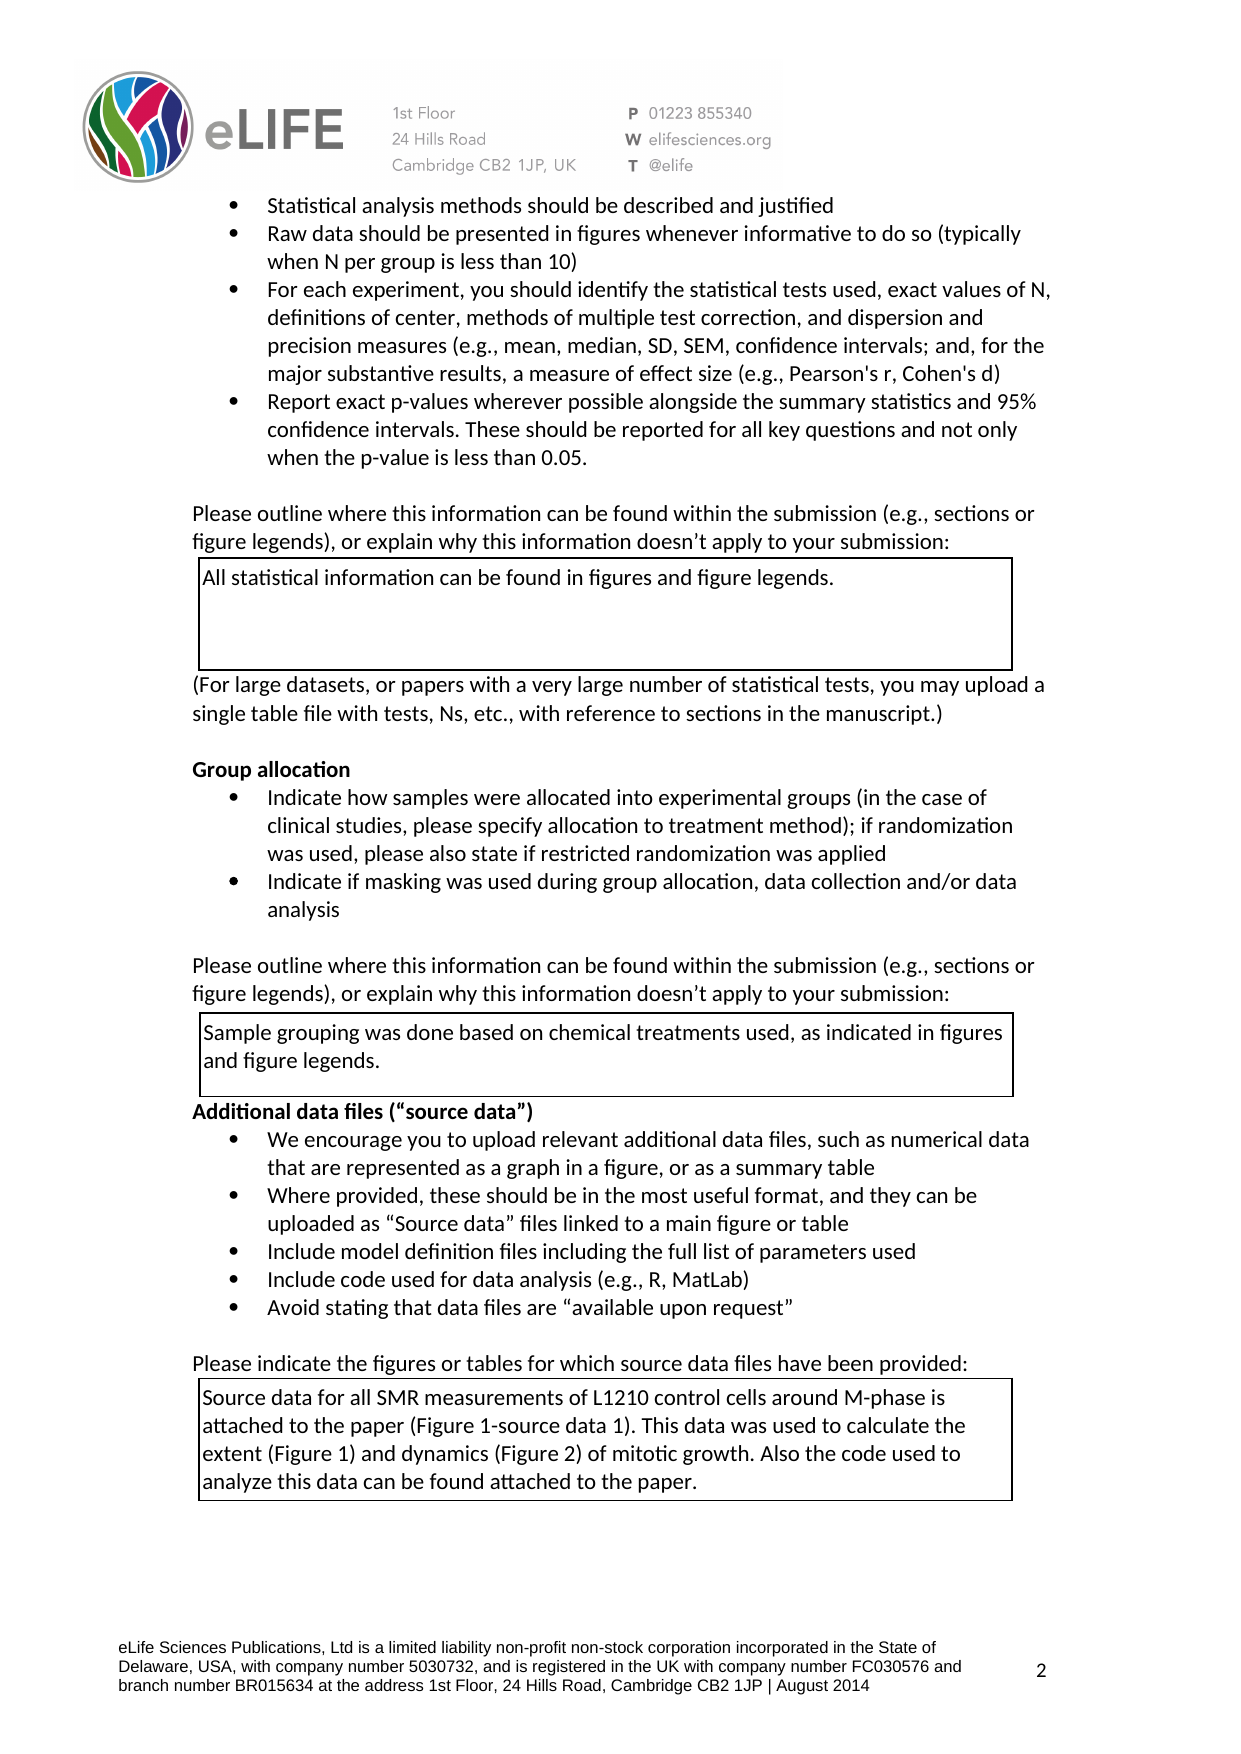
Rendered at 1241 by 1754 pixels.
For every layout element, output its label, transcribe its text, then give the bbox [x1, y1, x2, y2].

list Statistical analysis methods should be described and justified [229, 191, 1053, 219]
list Where provided, these should be in the most useful format, and they can be uploaded as “Source data” files linked to a main figure or table [229, 1181, 1053, 1237]
list Include model definition files including the full list of parameters used [229, 1237, 1053, 1266]
list Report exact p-values wherever possible alongside the summary statistics and 95% confidence intervals. These should be reported for all key questions and not only when the p-value is less than 0.05. [229, 387, 1053, 471]
list Avoid stating that data files are “available upon request” [229, 1293, 1053, 1322]
text Group allocation [192, 755, 1053, 783]
list Indicate if masking was used during group allocation, data collection and/or data analysis [229, 867, 1053, 923]
text Sample grouping was done based on chemical treatments used, as indicated in figures and figure legends. [201, 1016, 1012, 1076]
text (For large datasets, or papers with a very large number of statistical tests, you may upload a single table file with tests, Ns, etc., with reference to sections in the manuscript.) [192, 583, 1053, 727]
text Source data for all SMR measurements of L1210 control cells around M-phase is attached to the paper (Figure 1-source data 1). This data was used to calculate the extent (Figure 1) and dynamics (Figure 2) of mitotic growth. Also the code used to analyze this data can be found attached to the paper. [200, 1381, 1011, 1498]
text Additional data files (“source data”) [192, 1035, 1053, 1125]
picture [73, 59, 784, 191]
list Raw data should be presented in figures whenever informative to do so (typically when N per group is less than 10) [229, 219, 1053, 275]
list We encourage you to upload relevant additional data files, such as numerical data that are represented as a graph in a figure, or as a summary table [229, 1125, 1053, 1181]
text All statistical information can be found in figures and figure legends. [200, 561, 1011, 593]
list For each experiment, you should identify the statistical tests used, exact values of N, definitions of center, methods of multiple test correction, and dispersion and precision measures (e.g., mean, median, SD, SEM, confidence intervals; and, for the major substantive results, a measure of effect size (e.g., Pearson's r, Cohen's d) [229, 275, 1053, 387]
list Indicate how samples were allocated into experimental groups (in the case of clinical studies, please specify allocation to treatment method); if randomization was used, please also state if restricted randomization was applied [229, 783, 1053, 867]
text Please indicate the figures or tables for which source data files have been provided: [192, 1349, 1053, 1378]
list Include code used for data analysis (e.g., R, MatLab) [229, 1266, 1053, 1293]
